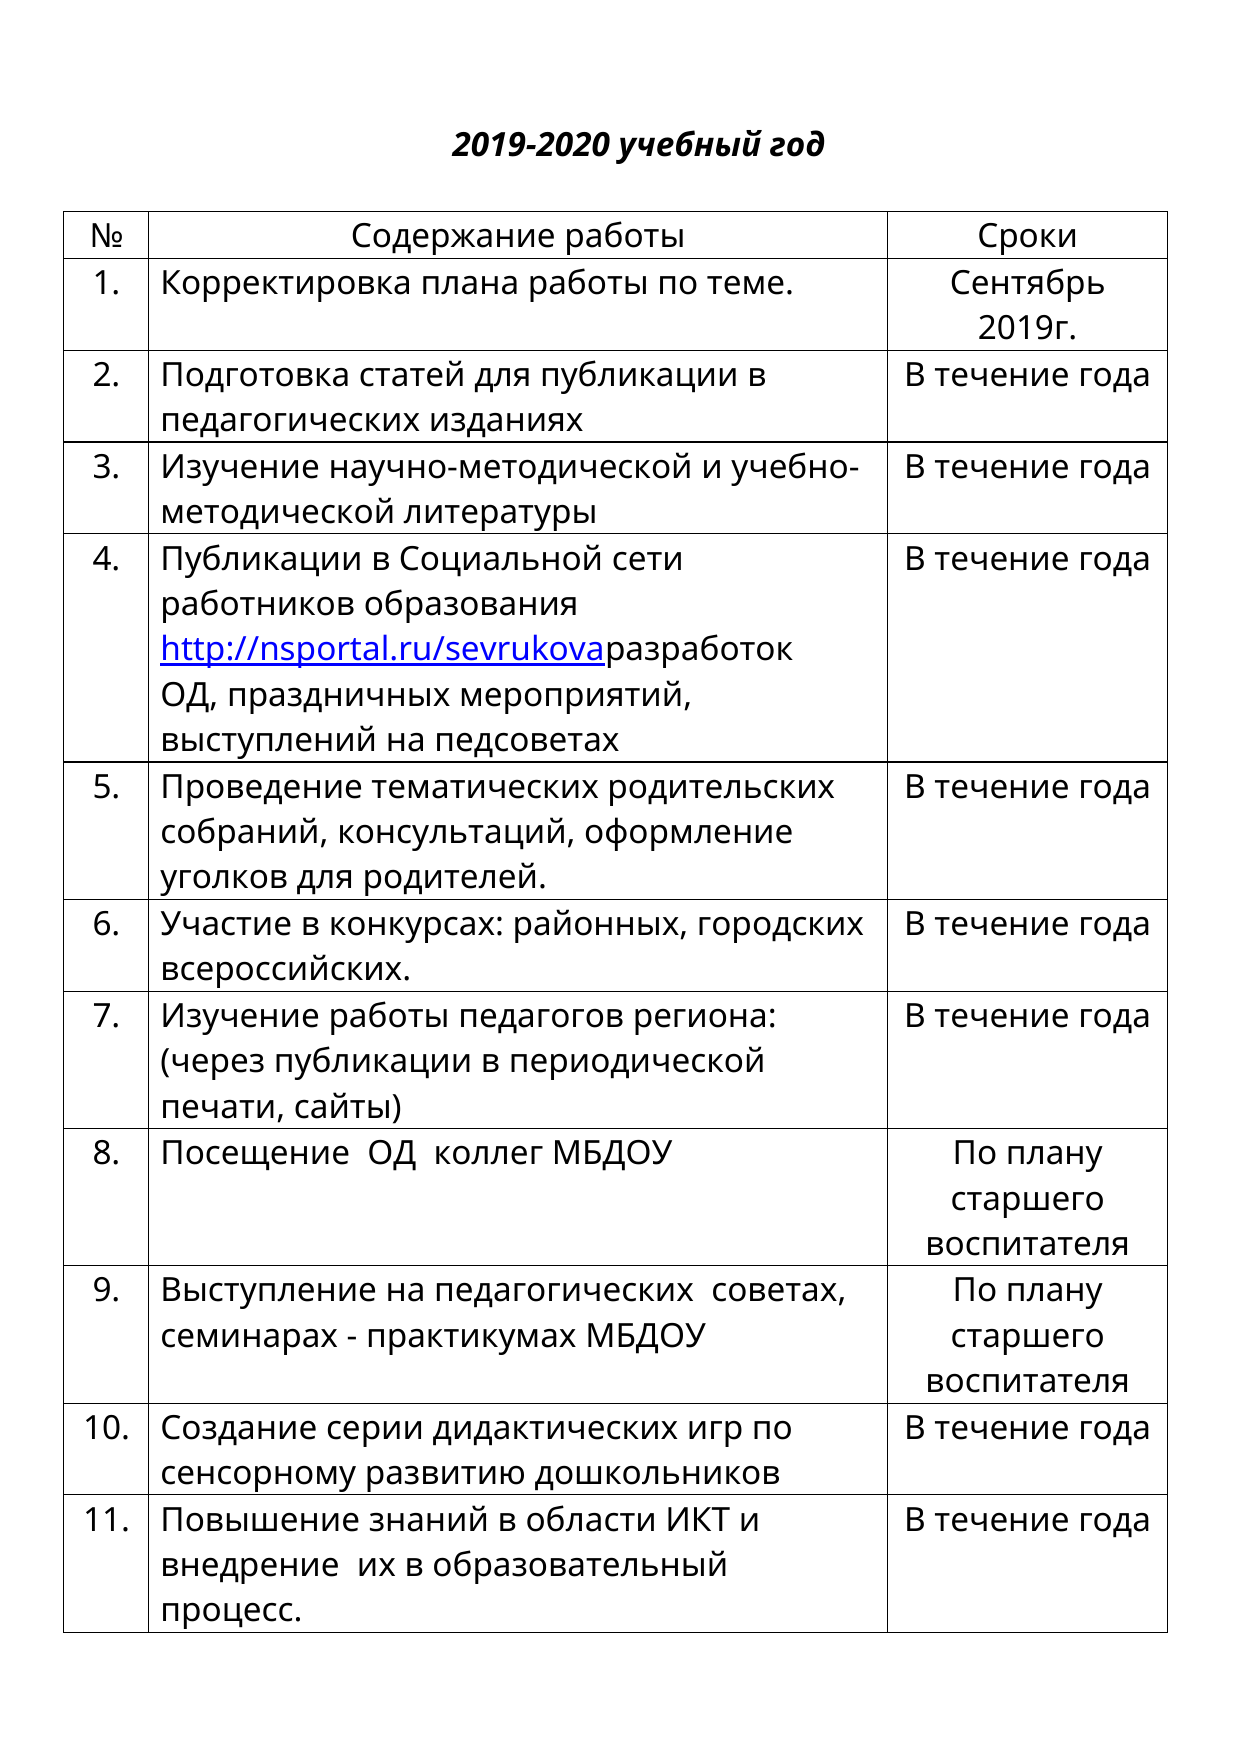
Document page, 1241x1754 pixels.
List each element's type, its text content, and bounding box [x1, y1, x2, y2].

table_cell В течение года [888, 1495, 1167, 1632]
table_cell 10. [64, 1404, 148, 1494]
table_cell 5. [64, 763, 148, 899]
table_cell По плану старшего воспитателя [888, 1266, 1167, 1402]
table_cell Создание серии дидактических игр по сенсорному развитию дошкольников [149, 1404, 887, 1494]
table_cell Подготовка статей для публикации в педагогических изданиях [149, 351, 887, 441]
table_cell Проведение тематических родительских собраний, консультаций, оформление уголков для родителей. [149, 763, 887, 899]
table_cell Повышение знаний в области ИКТ и внедрение их в образовательный процесс. [149, 1495, 887, 1632]
table_cell Изучение работы педагогов региона: (через публикации в периодической печати, сайты) [149, 992, 887, 1128]
table_cell В течение года [888, 534, 1167, 761]
table_cell Сентябрь 2019г. [888, 259, 1167, 349]
table_cell 11. [64, 1495, 148, 1632]
table_cell 4. [64, 534, 148, 761]
table_cell 6. [64, 900, 148, 991]
table_cell 7. [64, 992, 148, 1128]
table_cell Корректировка плана работы по теме. [149, 259, 887, 349]
table_cell Выступление на педагогических советах, семинарах - практикумах МБДОУ [149, 1266, 887, 1402]
text 2019-2020 учебный год [112, 120, 1165, 166]
table_cell По плану старшего воспитателя [888, 1129, 1167, 1265]
table_cell Участие в конкурсах: районных, городских всероссийских. [149, 900, 887, 991]
table_cell В течение года [888, 1404, 1167, 1494]
table_cell В течение года [888, 763, 1167, 899]
table_header № [64, 212, 148, 258]
table_cell 2. [64, 351, 148, 441]
table_header Сроки [888, 212, 1167, 258]
table_cell В течение года [888, 351, 1167, 441]
table_cell 3. [64, 443, 148, 533]
table_cell 1. [64, 259, 148, 349]
table_cell Изучение научно-методической и учебно-методической литературы [149, 443, 887, 533]
table_cell 9. [64, 1266, 148, 1402]
table_cell 8. [64, 1129, 148, 1265]
table_cell В течение года [888, 900, 1167, 991]
table_cell В течение года [888, 443, 1167, 533]
table_cell Публикации в Социальной сети работников образования http://nsportal.ru/sevrukovaразработок ОД, праздничных мероприятий, выступлений на педсоветах [149, 534, 887, 761]
table_cell Посещение ОД коллег МБДОУ [149, 1129, 887, 1265]
table_cell В течение года [888, 992, 1167, 1128]
table_header Содержание работы [149, 212, 887, 258]
